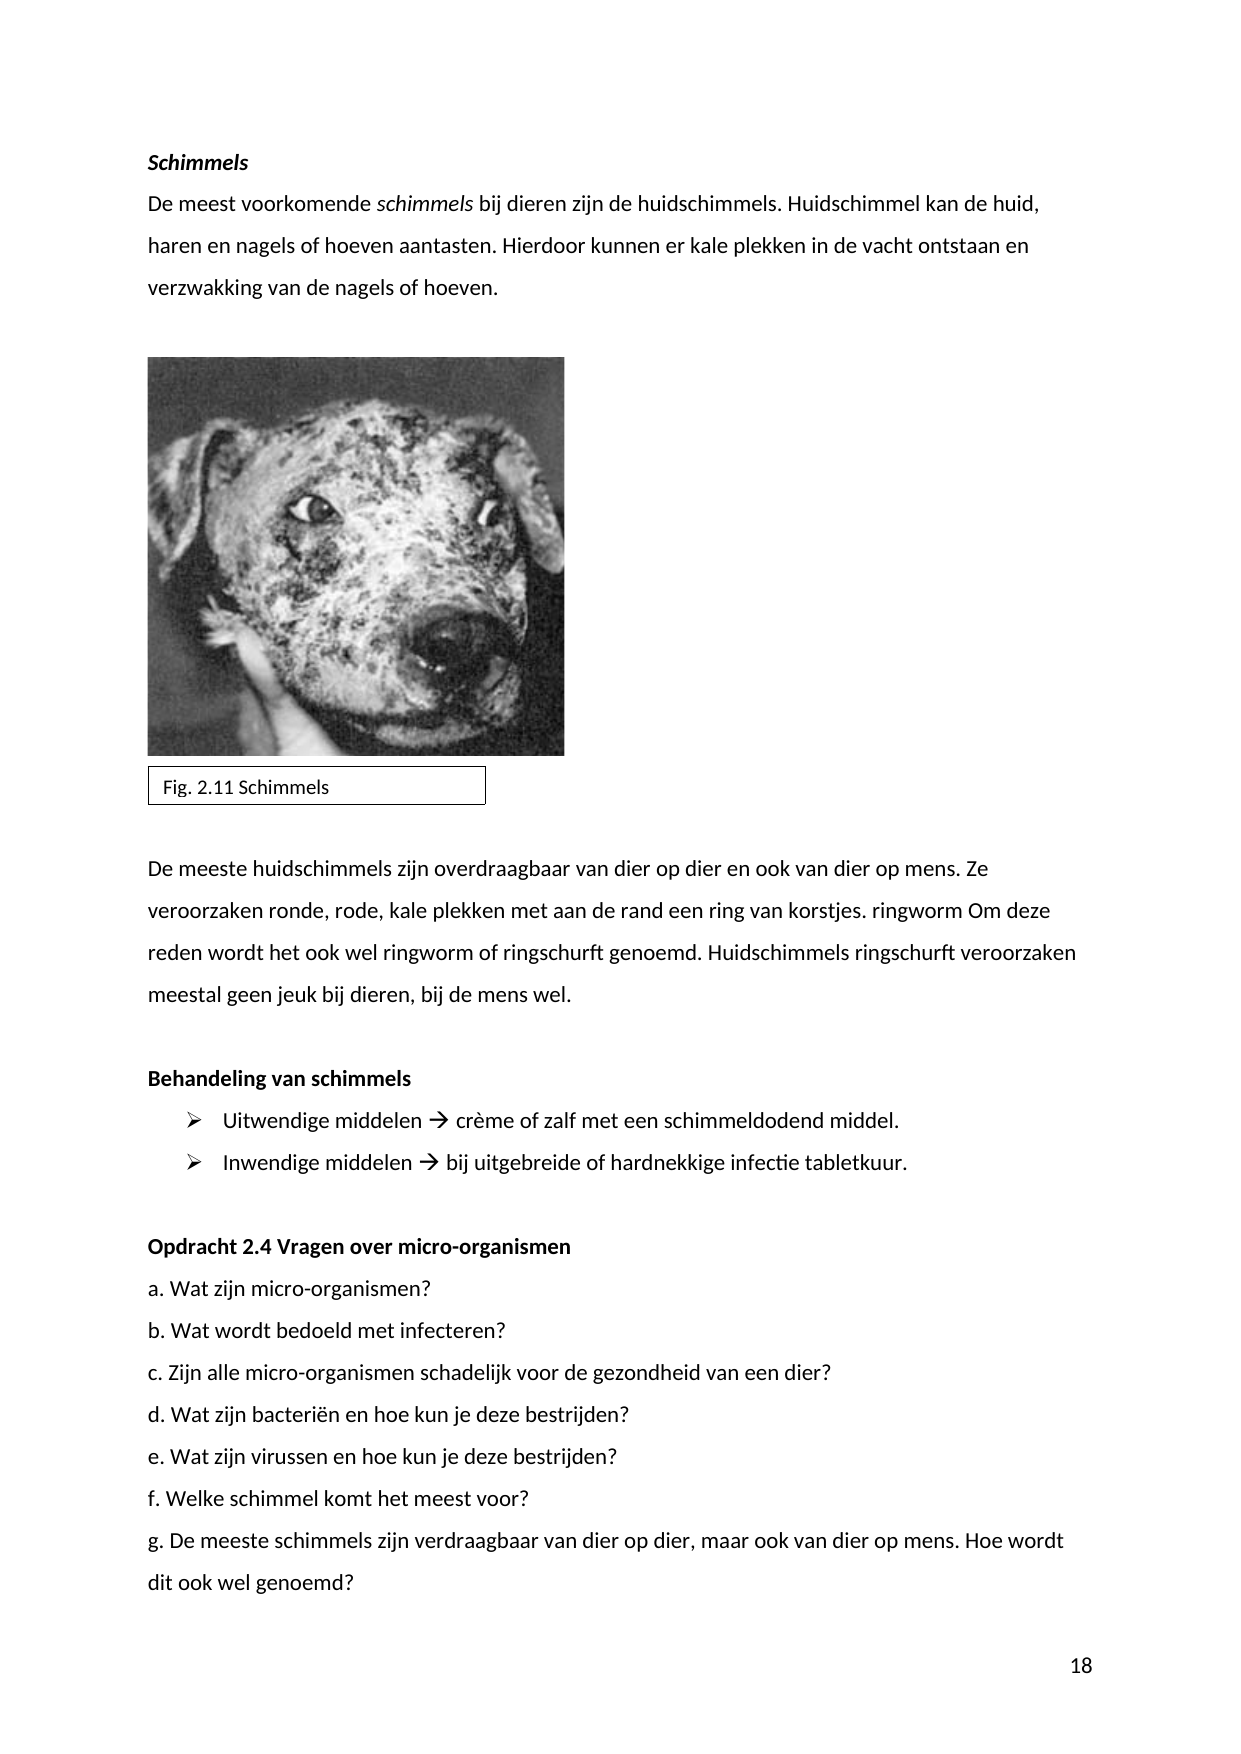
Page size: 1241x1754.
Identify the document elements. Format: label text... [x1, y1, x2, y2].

text d. Wat zijn bacteriën en hoe kun je deze bestrijden? [148, 1400, 1093, 1428]
text f. Welke schimmel komt het meest voor? [148, 1484, 1093, 1512]
text a. Wat zijn micro-organismen? [148, 1274, 1093, 1302]
text De meest voorkomende schimmels bij dieren zijn de huidschimmels. Huidschimmel kan de huid, haren en nagels of hoeven aantasten. Hierdoor kunnen er kale plekken in de vacht ontstaan en verzwakking van de nagels of hoeven. [148, 189, 1093, 302]
text Opdracht 2.4 Vragen over micro-organismen [148, 1232, 1093, 1260]
list Uitwendige middelen crème of zalf met een schimmeldodend middel. [185, 1106, 1093, 1134]
text De meeste huidschimmels zijn overdraagbaar van dier op dier en ook van dier op mens. Ze veroorzaken ronde, rode, kale plekken met aan de rand een ring van korstjes. ringworm Om deze reden wordt het ook wel ringworm of ringschurft genoemd. Huidschimmels ringschurft veroorzaken meestal geen jeuk bij dieren, bij de mens wel. [148, 854, 1093, 1008]
text b. Wat wordt bedoeld met infecteren? [148, 1316, 1093, 1344]
text c. Zijn alle micro-organismen schadelijk voor de gezondheid van een dier? [148, 1358, 1093, 1386]
text e. Wat zijn virussen en hoe kun je deze bestrijden? [148, 1442, 1093, 1470]
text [148, 1526, 1093, 1596]
list Inwendige middelen bij uitgebreide of hardnekkige infectie tabletkuur. [185, 1148, 1093, 1176]
text Schimmels [148, 148, 1093, 176]
text Behandeling van schimmels [148, 1064, 1093, 1092]
